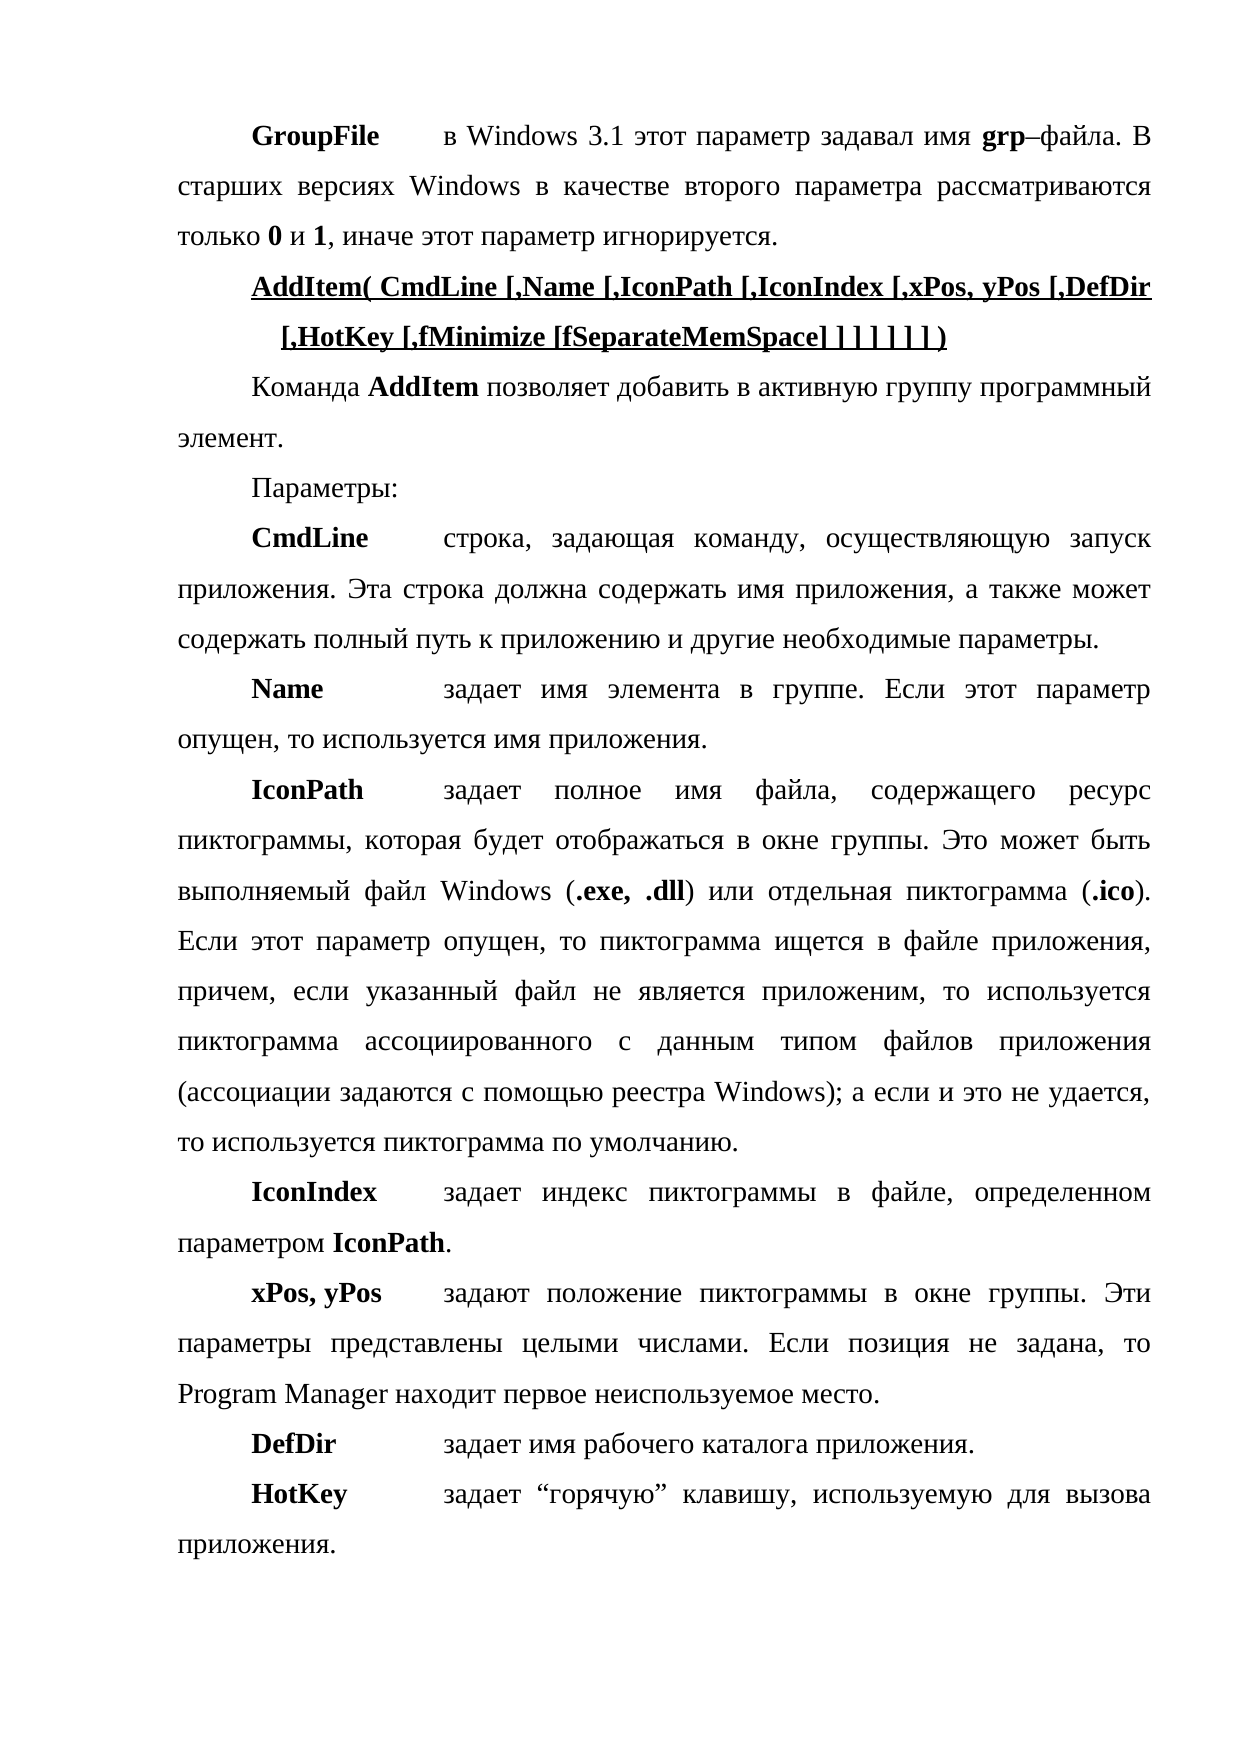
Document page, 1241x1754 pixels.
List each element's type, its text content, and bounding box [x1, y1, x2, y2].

text IconPath задает полное имя файла, содержащего ресурс пиктограммы, которая будет отображаться в окне группы. Это может быть выполняемый файл Windows (.exe, .dll) или отдельная пиктограмма (.ico). Если этот параметр опущен, то пиктограмма ищется в файле приложения, причем, если указанный файл не является приложеним, то используется пиктограмма ассоциированного с данным типом файлов приложения (ассоциации задаются с помощью реестра Windows); а если и это не удается, то используется пиктограмма по умолчанию. [177, 772, 1152, 1158]
text AddItem( CmdLine [,Name [,IconPath [,IconIndex [,xPos, yPos [,DefDir [,HotKey [,fMinimize [fSeparateMemSpace] ] ] ] ] ] ] ) [177, 269, 1152, 353]
text xPos, yPos задают положение пиктограммы в окне группы. Эти параметры представлены целыми числами. Если позиция не задана, то Program Manager находит первое неиспользуемое место. [177, 1275, 1152, 1409]
text HotKey задает “горячую” клавишу, используемую для вызова приложения. [177, 1477, 1152, 1560]
text CmdLine строка, задающая команду, осуществляющую запуск приложения. Эта строка должна содержать имя приложения, а также может содержать полный путь к приложению и другие необходимые параметры. [177, 521, 1152, 655]
text Name задает имя элемента в группе. Если этот параметр опущен, то используется имя приложения. [177, 672, 1152, 755]
text DefDir задает имя рабочего каталога приложения. [177, 1426, 1152, 1460]
text GroupFile в Windows 3.1 этот параметр задавал имя grp–файла. В старших версиях Windows в качестве второго параметра рассматриваются только 0 и 1, иначе этот параметр игнорируется. [177, 118, 1152, 252]
text Параметры: [177, 470, 1152, 504]
text Команда AddItem позволяет добавить в активную группу программный элемент. [177, 370, 1152, 453]
text IconIndex задает индекс пиктограммы в файле, определенном параметром IconPath. [177, 1175, 1152, 1258]
